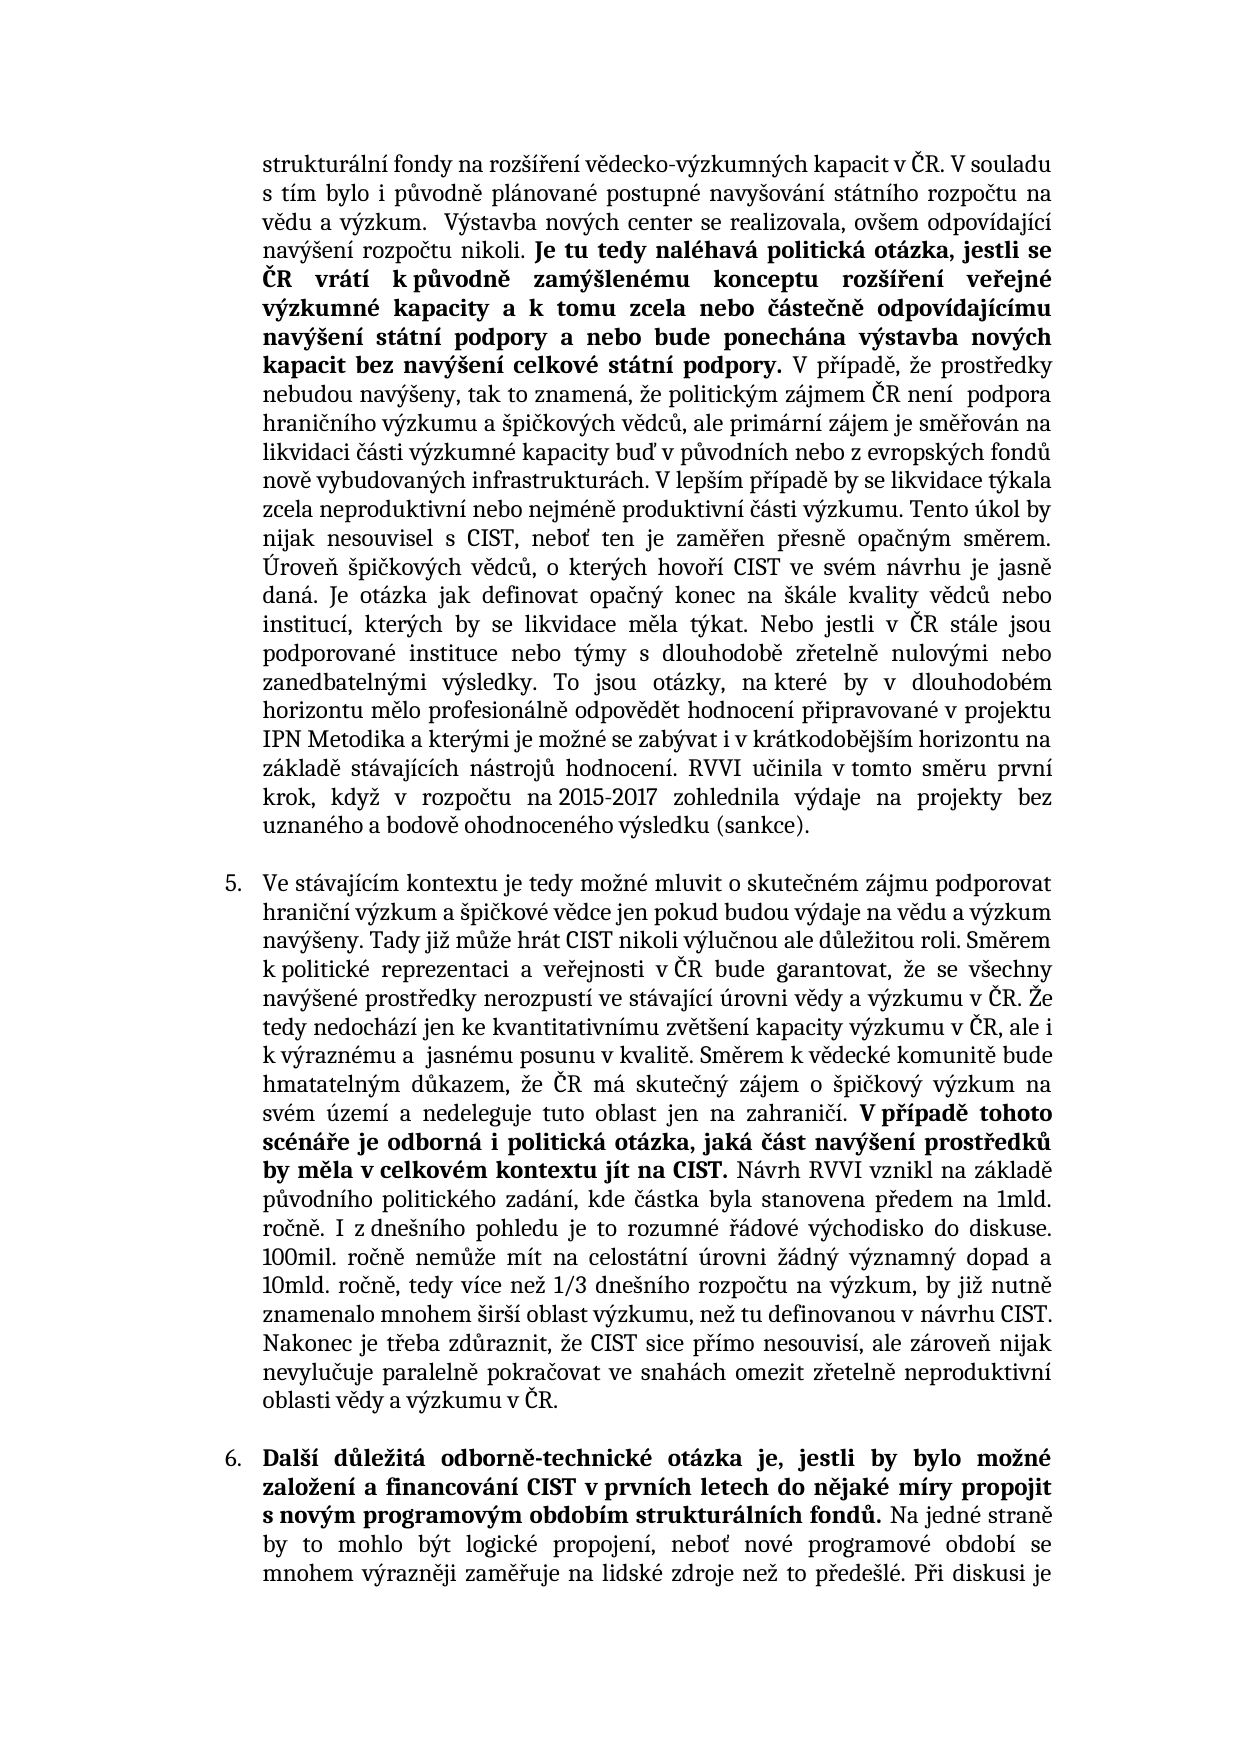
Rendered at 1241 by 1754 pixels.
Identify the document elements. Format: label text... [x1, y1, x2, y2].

list Ve stávajícím kontextu je tedy možné mluvit o skutečném zájmu podporovat hraniční výzkum a špičkové vědce jen pokud budou výdaje na vědu a výzkum navýšeny. Tady již může hrát CIST nikoli výlučnou ale důležitou roli. Směrem k politické reprezentaci a veřejnosti v ČR bude garantovat, že se všechny navýšené prostředky nerozpustí ve stávající úrovni vědy a výzkumu v ČR. Že tedy nedochází jen ke kvantitativnímu zvětšení kapacity výzkumu v ČR, ale i k výraznému a jasnému posunu v kvalitě. Směrem k vědecké komunitě bude hmatatelným důkazem, že ČR má skutečný zájem o špičkový výzkum na svém území a nedeleguje tuto oblast jen na zahraničí. V případě tohoto scénáře je odborná i politická otázka, jaká část navýšení prostředků by měla v celkovém kontextu jít na CIST. Návrh RVVI vznikl na základě původního politického zadání, kde částka byla stanovena předem na 1mld. ročně. I z dnešního pohledu je to rozumné řádové východisko do diskuse. 100mil. ročně nemůže mít na celostátní úrovni žádný významný dopad a 10mld. ročně, tedy více než 1/3 dnešního rozpočtu na výzkum, by již nutně znamenalo mnohem širší oblast výzkumu, než tu definovanou v návrhu CIST. Nakonec je třeba zdůraznit, že CIST sice přímo nesouvisí, ale zároveň nijak nevylučuje paralelně pokračovat ve snahách omezit zřetelně neproduktivní oblasti vědy a výzkumu v ČR. [225, 869, 1053, 1415]
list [225, 150, 1053, 840]
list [225, 1444, 1053, 1587]
